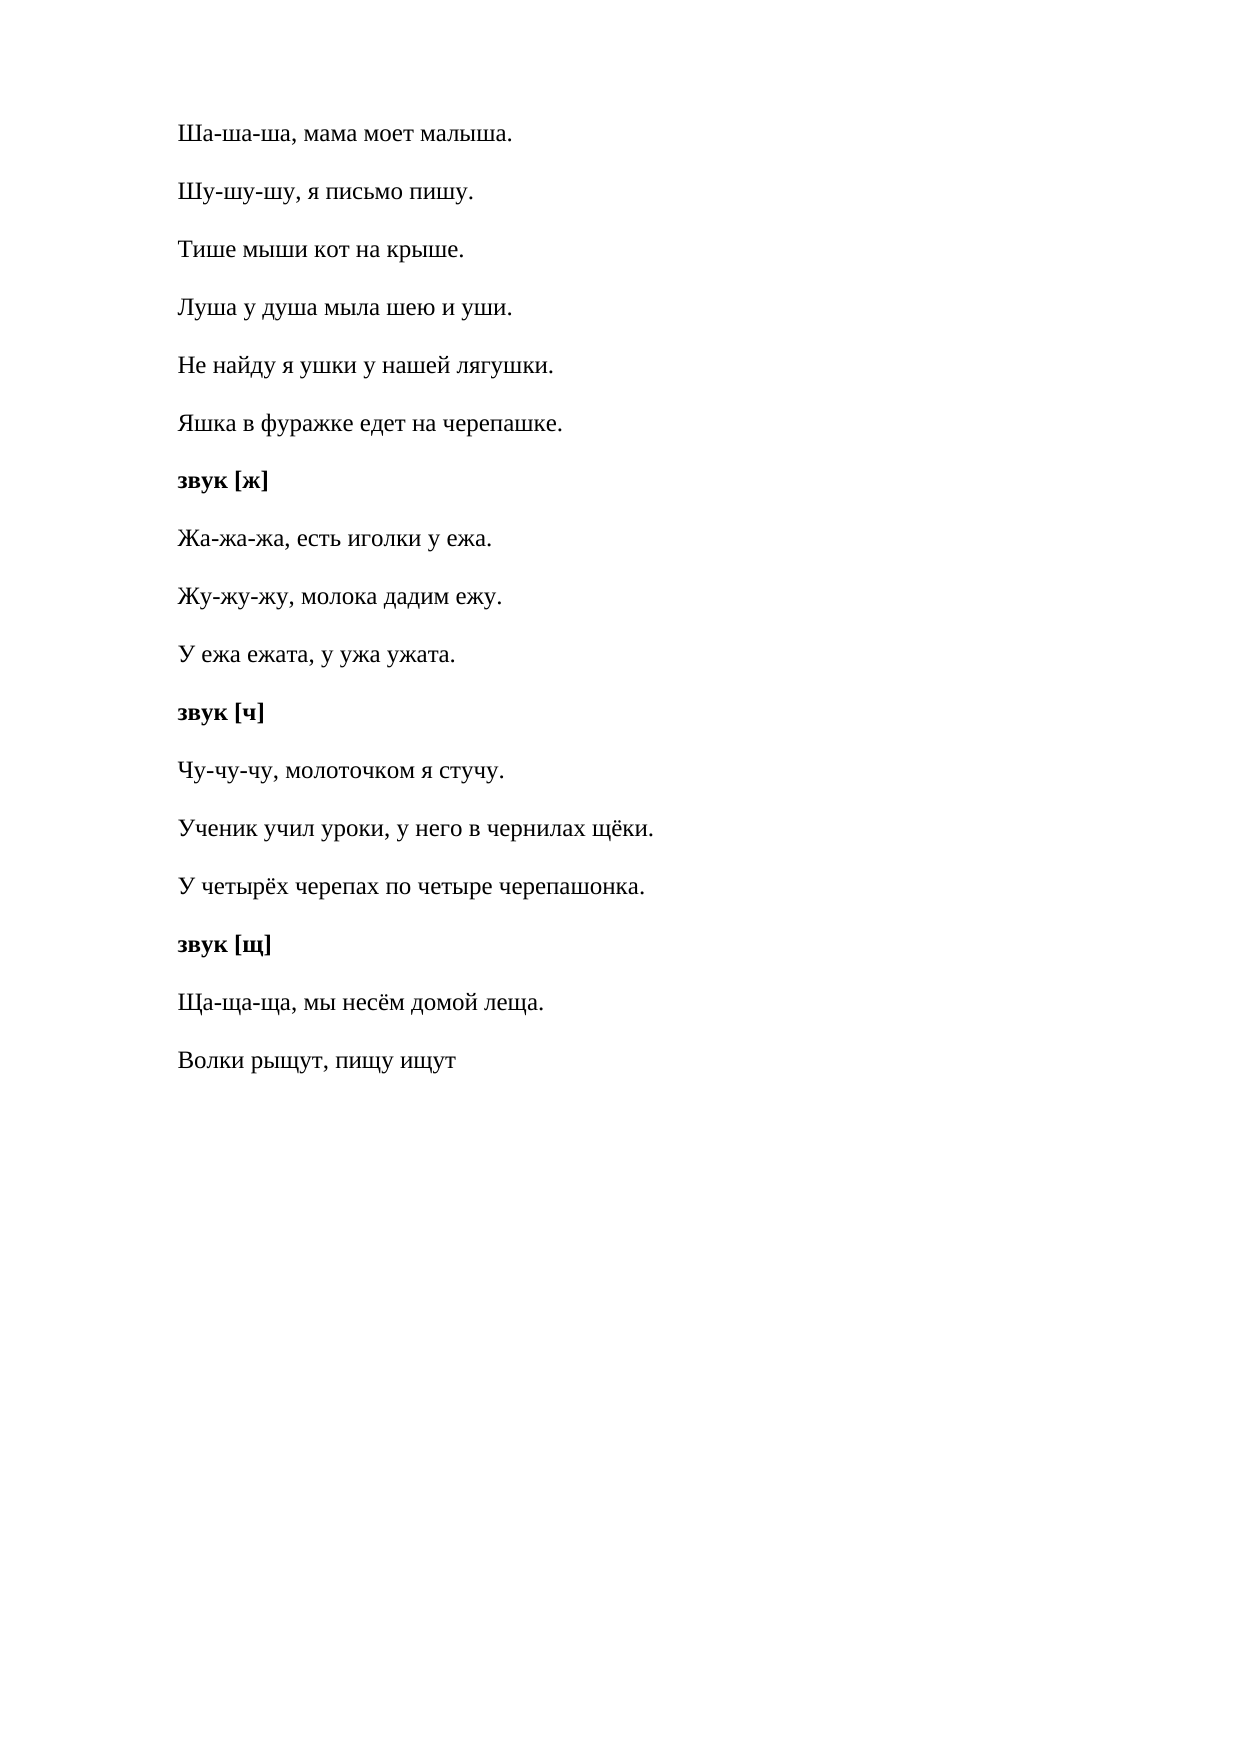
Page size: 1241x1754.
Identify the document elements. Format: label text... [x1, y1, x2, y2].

text Жа-жа-жа, есть иголки у ежа. [177, 523, 1152, 552]
text Тише мыши кот на крыше. [177, 234, 1152, 263]
text Жу-жу-жу, молока дадим ежу. [177, 581, 1152, 610]
text У четырёх черепах по четыре черепашонка. [177, 871, 1152, 900]
text Ученик учил уроки, у него в чернилах щёки. [177, 813, 1152, 842]
text Не найду я ушки у нашей лягушки. [177, 350, 1152, 378]
text Луша у душа мыла шею и уши. [177, 292, 1152, 321]
text звук [щ] [177, 929, 1152, 958]
text У ежа ежата, у ужа ужата. [177, 639, 1152, 668]
text Волки рыщут, пищу ищут [177, 1045, 1152, 1073]
text звук [ч] [177, 697, 1152, 726]
text Ша-ша-ша, мама моет малыша. [177, 118, 1152, 147]
text Яшка в фуражке едет на черепашке. [177, 408, 1152, 436]
text Ща-ща-ща, мы несём домой леща. [177, 987, 1152, 1016]
text звук [ж] [177, 466, 1152, 494]
text Шу-шу-шу, я письмо пишу. [177, 176, 1152, 205]
text Чу-чу-чу, молоточком я стучу. [177, 755, 1152, 784]
